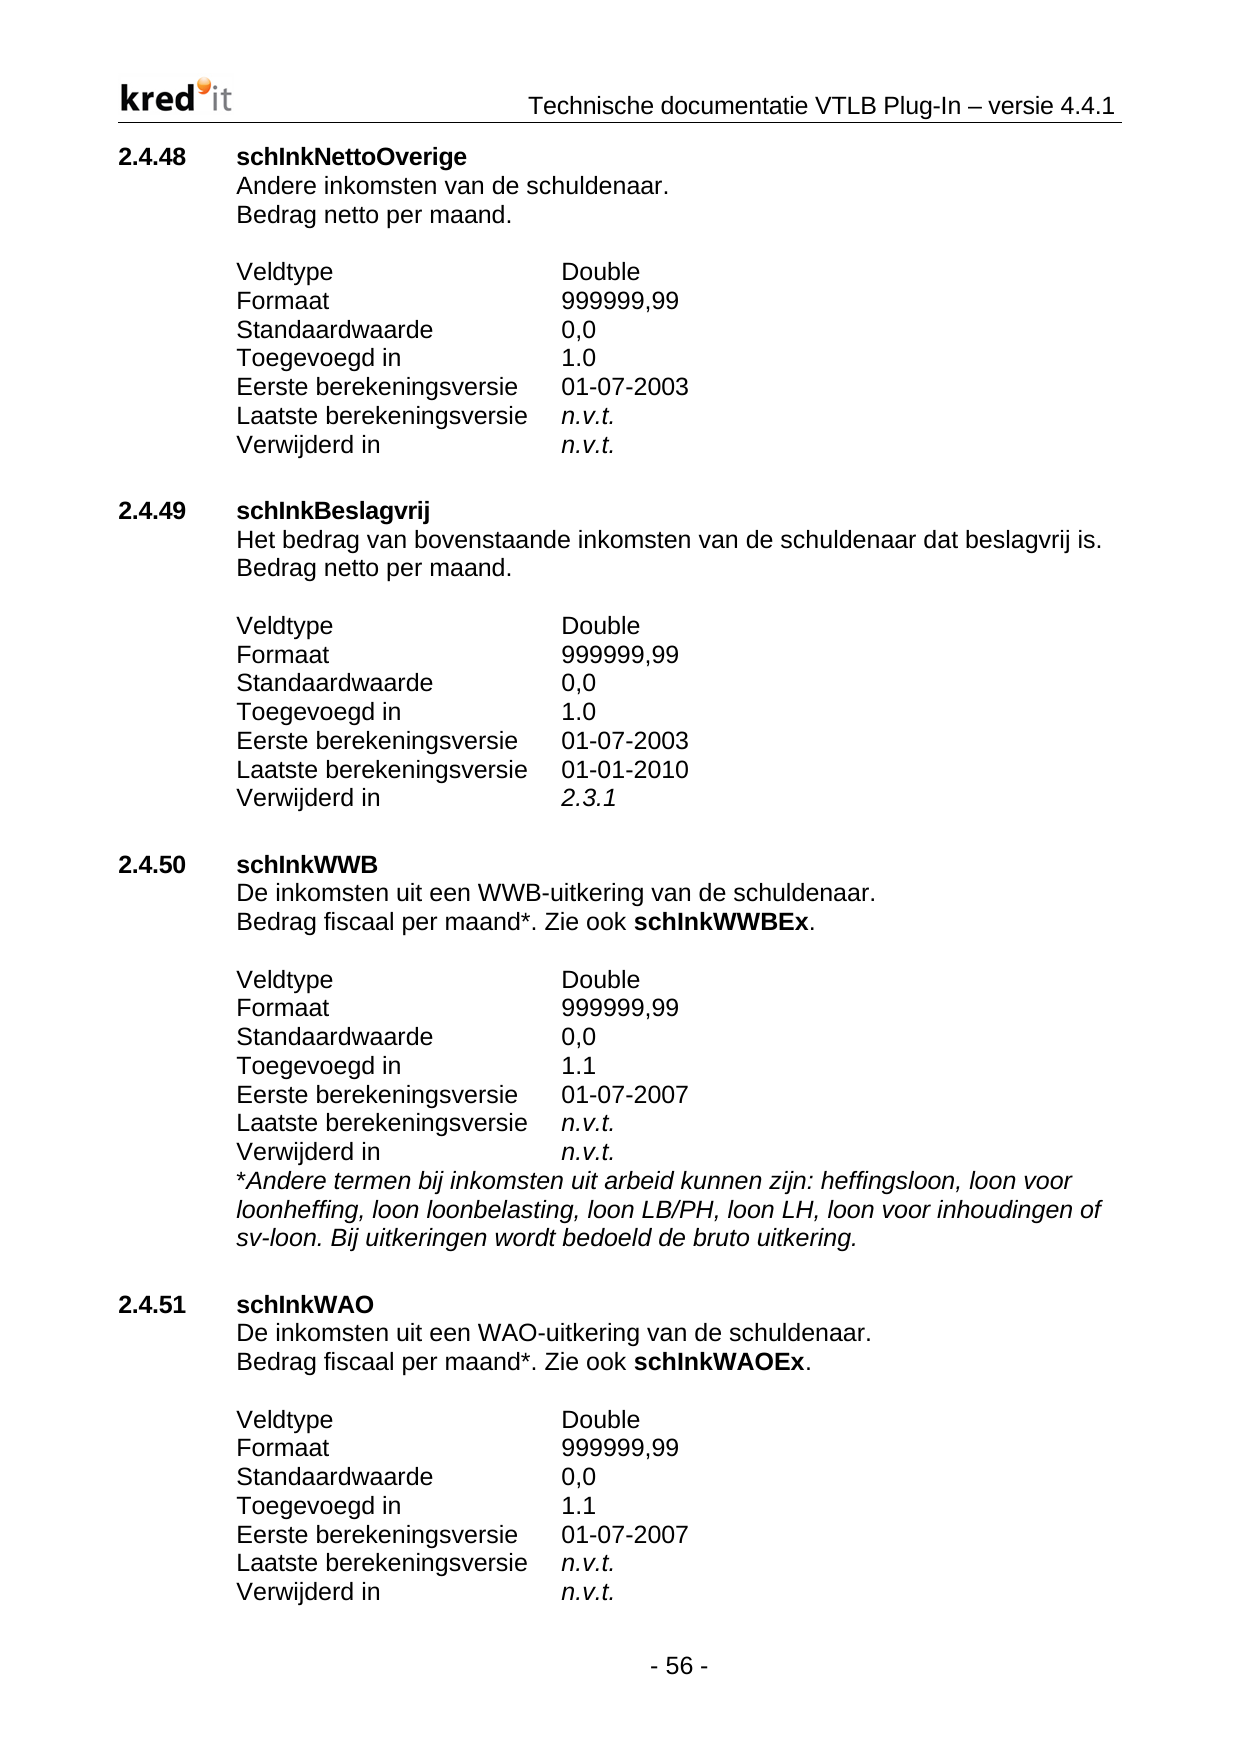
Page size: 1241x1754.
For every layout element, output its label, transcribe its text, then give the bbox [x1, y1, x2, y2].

text Eerste berekeningsversie 01-07-2007 [236, 1079, 1122, 1108]
text Veldtype Double [236, 964, 1122, 993]
text Formaat 999999,99 [236, 639, 1122, 668]
text Laatste berekeningsversie n.v.t. [236, 401, 1122, 429]
subtitle schInkWWB [118, 849, 1122, 878]
text Bedrag netto per maand. [236, 553, 1122, 582]
text Standaardwaarde 0,0 [236, 668, 1122, 697]
text Verwijderd in n.v.t. [236, 1137, 1122, 1166]
subtitle schInkWAO [118, 1289, 1122, 1318]
text Veldtype Double [236, 1404, 1122, 1433]
text Standaardwaarde 0,0 [236, 1022, 1122, 1051]
text Eerste berekeningsversie 01-07-2003 [236, 372, 1122, 401]
text Toegevoegd in 1.0 [236, 697, 1122, 726]
text Veldtype Double [236, 257, 1122, 286]
text Eerste berekeningsversie 01-07-2003 [236, 726, 1122, 754]
text Toegevoegd in 1.1 [236, 1491, 1122, 1519]
text Bedrag netto per maand. [236, 199, 1122, 228]
text Verwijderd in n.v.t. [236, 1577, 1122, 1606]
text Formaat 999999,99 [236, 1433, 1122, 1462]
subtitle schInkNettoOverige [118, 142, 1122, 171]
text Bedrag fiscaal per maand*. Zie ook schInkWWBEx. [236, 907, 1122, 936]
text Het bedrag van bovenstaande inkomsten van de schuldenaar dat beslagvrij is. [236, 524, 1122, 553]
subtitle schInkBeslagvrij [118, 496, 1122, 524]
text Eerste berekeningsversie 01-07-2007 [236, 1519, 1122, 1548]
text De inkomsten uit een WWB-uitkering van de schuldenaar. [236, 878, 1122, 907]
text Laatste berekeningsversie n.v.t. [236, 1548, 1122, 1577]
text Formaat 999999,99 [236, 993, 1122, 1022]
text De inkomsten uit een WAO-uitkering van de schuldenaar. [236, 1318, 1122, 1347]
text Verwijderd in 2.3.1 [236, 783, 1122, 812]
picture [118, 73, 234, 115]
text Standaardwaarde 0,0 [236, 1462, 1122, 1491]
text Bedrag fiscaal per maand*. Zie ook schInkWAOEx. [236, 1347, 1122, 1376]
text Toegevoegd in 1.0 [236, 343, 1122, 372]
text Andere inkomsten van de schuldenaar. [236, 171, 1122, 199]
text Formaat 999999,99 [236, 286, 1122, 314]
text Laatste berekeningsversie 01-01-2010 [236, 754, 1122, 783]
text Veldtype Double [236, 611, 1122, 639]
text Standaardwaarde 0,0 [236, 314, 1122, 343]
text Laatste berekeningsversie n.v.t. [236, 1108, 1122, 1137]
text Verwijderd in n.v.t. [236, 429, 1122, 458]
text Toegevoegd in 1.1 [236, 1051, 1122, 1079]
